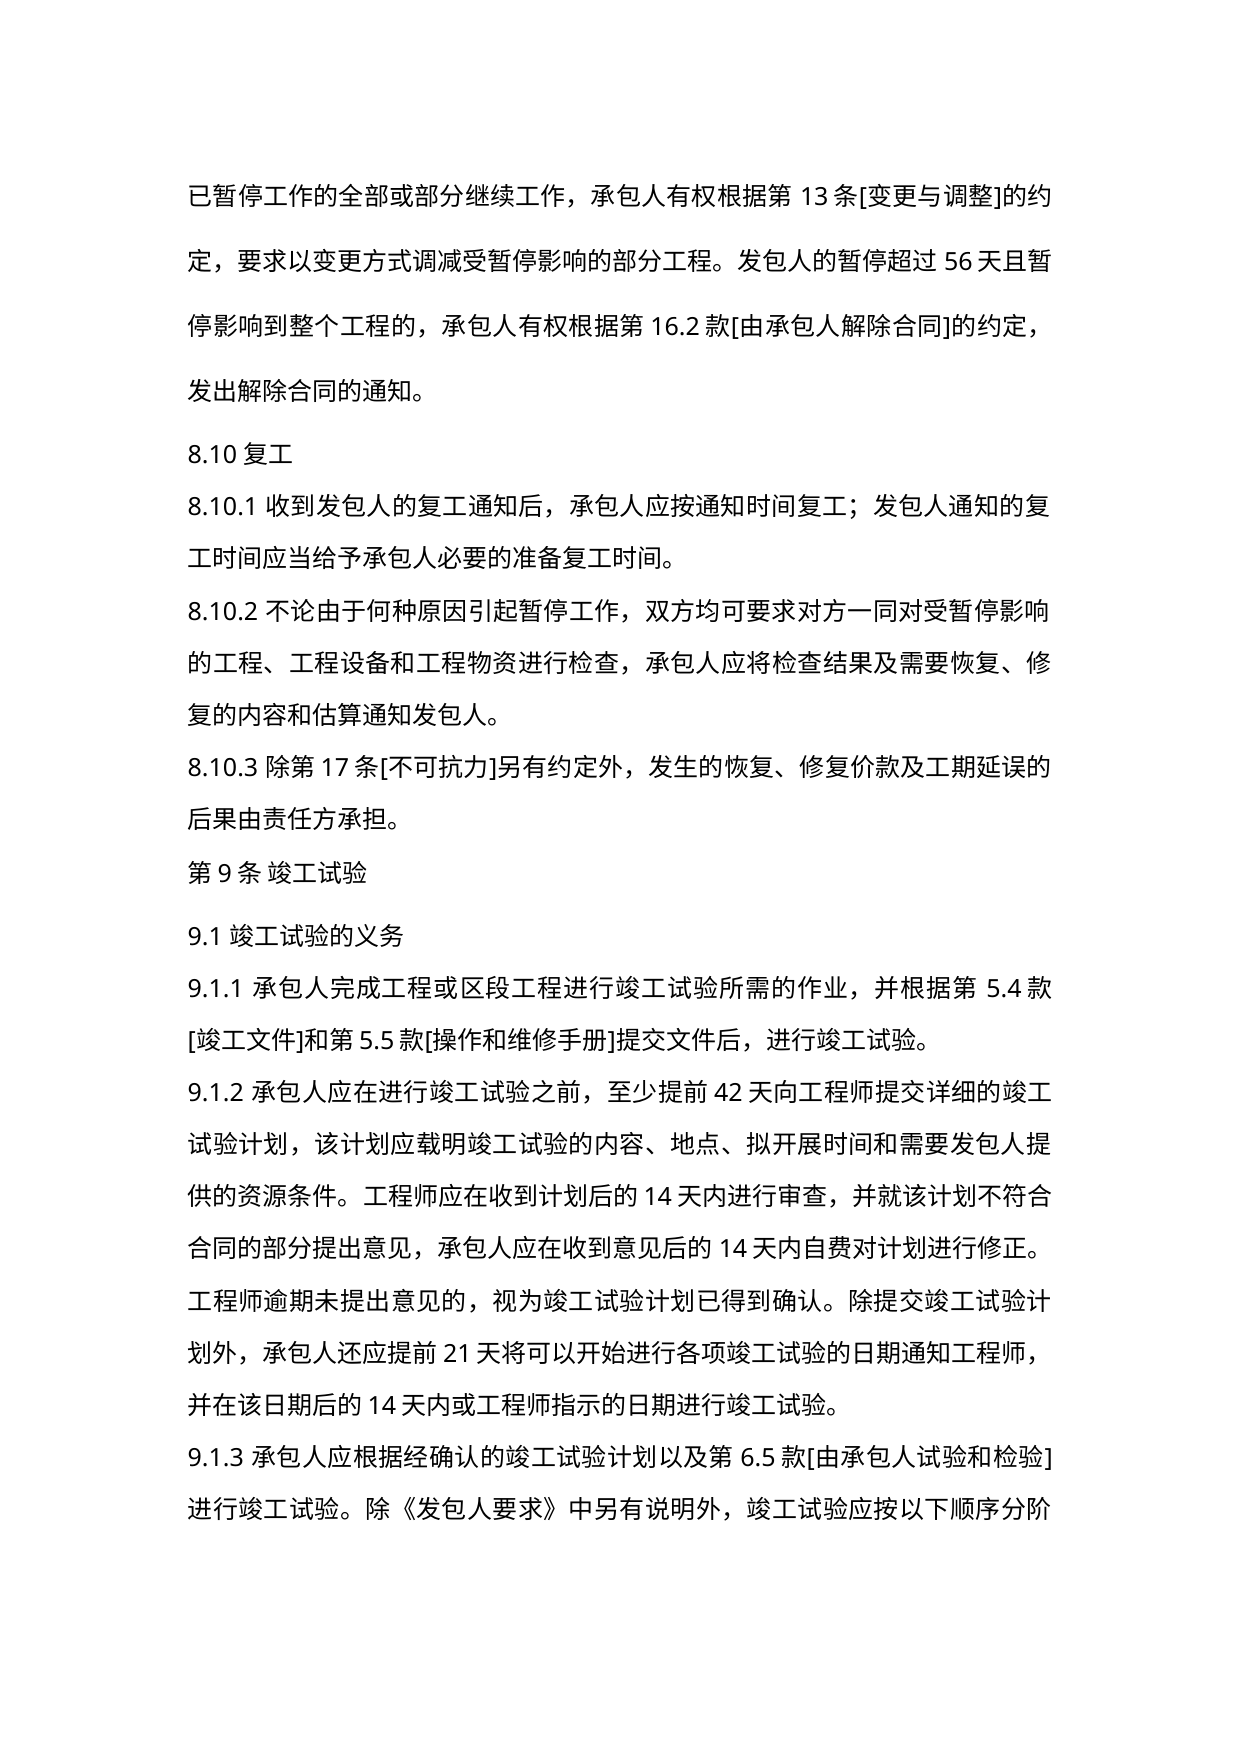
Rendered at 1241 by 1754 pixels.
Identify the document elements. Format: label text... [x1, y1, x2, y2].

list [187, 1424, 1053, 1529]
list 8.10.2 不论由于何种原因引起暂停工作，双方均可要求对方一同对受暂停影响的工程、工程设备和工程物资进行检查，承包人应将检查结果及需要恢复、修复的内容和估算通知发包人。 [187, 578, 1053, 734]
list 8.10.1 收到发包人的复工通知后，承包人应按通知时间复工；发包人通知的复工时间应当给予承包人必要的准备复工时间。 [187, 474, 1053, 578]
list 8.10.3 除第17条[不可抗力]另有约定外，发生的恢复、修复价款及工期延误的后果由责任方承担。 [187, 734, 1053, 839]
list 8.10 复工 [187, 422, 1053, 474]
list 9.1.1 承包人完成工程或区段工程进行竣工试验所需的作业，并根据第5.4款[竣工文件]和第5.5款[操作和维修手册]提交文件后，进行竣工试验。 [187, 956, 1053, 1060]
list 9.1 竣工试验的义务 [187, 904, 1053, 956]
list 第9条 竣工试验 [187, 839, 1053, 904]
list 9.1.2 承包人应在进行竣工试验之前，至少提前42天向工程师提交详细的竣工试验计划，该计划应载明竣工试验的内容、地点、拟开展时间和需要发包人提供的资源条件。工程师应在收到计划后的14天内进行审查，并就该计划不符合合同的部分提出意见，承包人应在收到意见后的14天内自费对计划进行修正。工程师逾期未提出意见的，视为竣工试验计划已得到确认。除提交竣工试验计划外，承包人还应提前21天将可以开始进行各项竣工试验的日期通知工程师，并在该日期后的14天内或工程师指示的日期进行竣工试验。 [187, 1060, 1053, 1424]
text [187, 162, 1053, 422]
